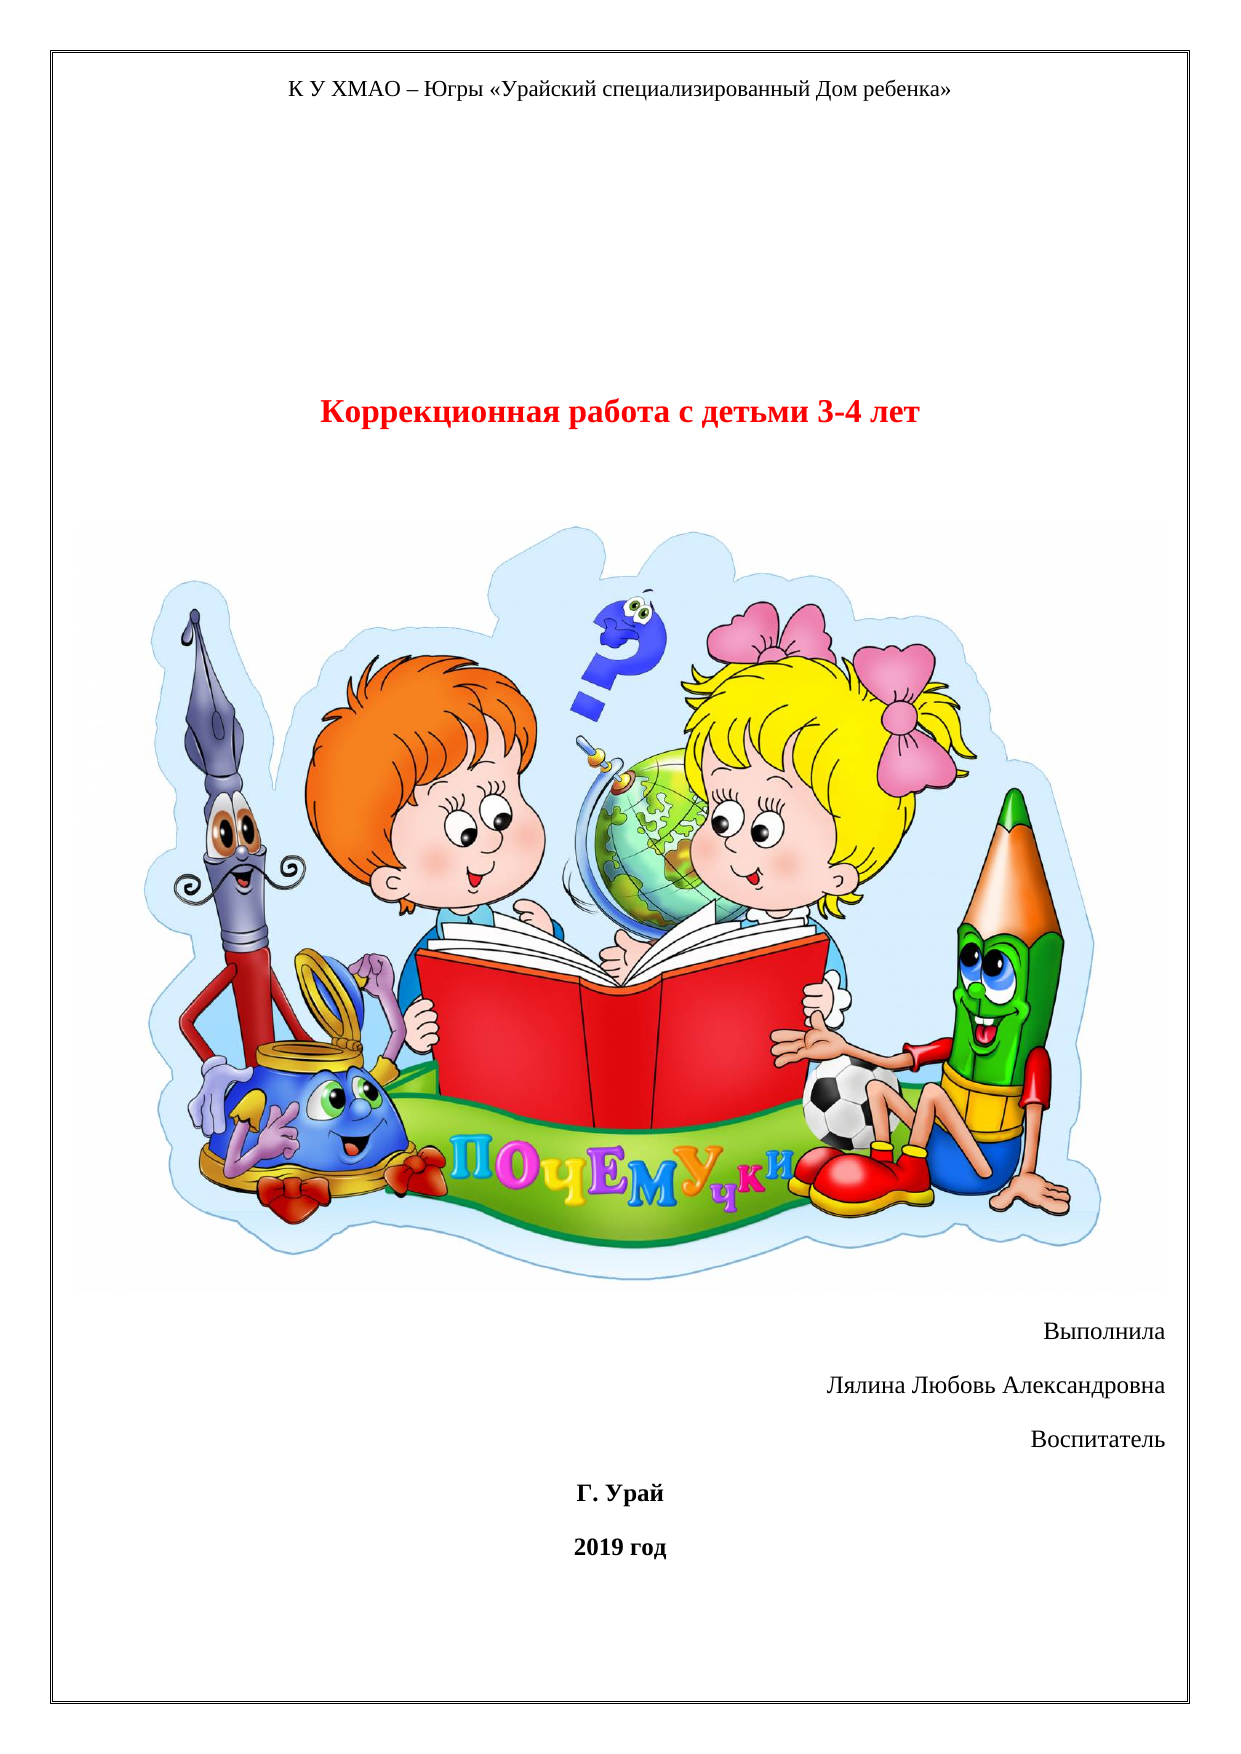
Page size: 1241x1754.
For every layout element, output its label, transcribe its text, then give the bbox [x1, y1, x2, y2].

text Лялина Любовь Александровна [75, 1370, 1165, 1399]
picture [75, 521, 1166, 1292]
text Выполнила [75, 1316, 1165, 1345]
text К У ХМАО – Югры «Урайский специализированный Дом ребенка» [75, 75, 1165, 101]
text Г. Урай [75, 1478, 1165, 1507]
text 2019 год [75, 1532, 1165, 1561]
text Воспитатель [75, 1424, 1165, 1453]
text Коррекционная работа с детьми 3-4 лет [75, 391, 1165, 429]
